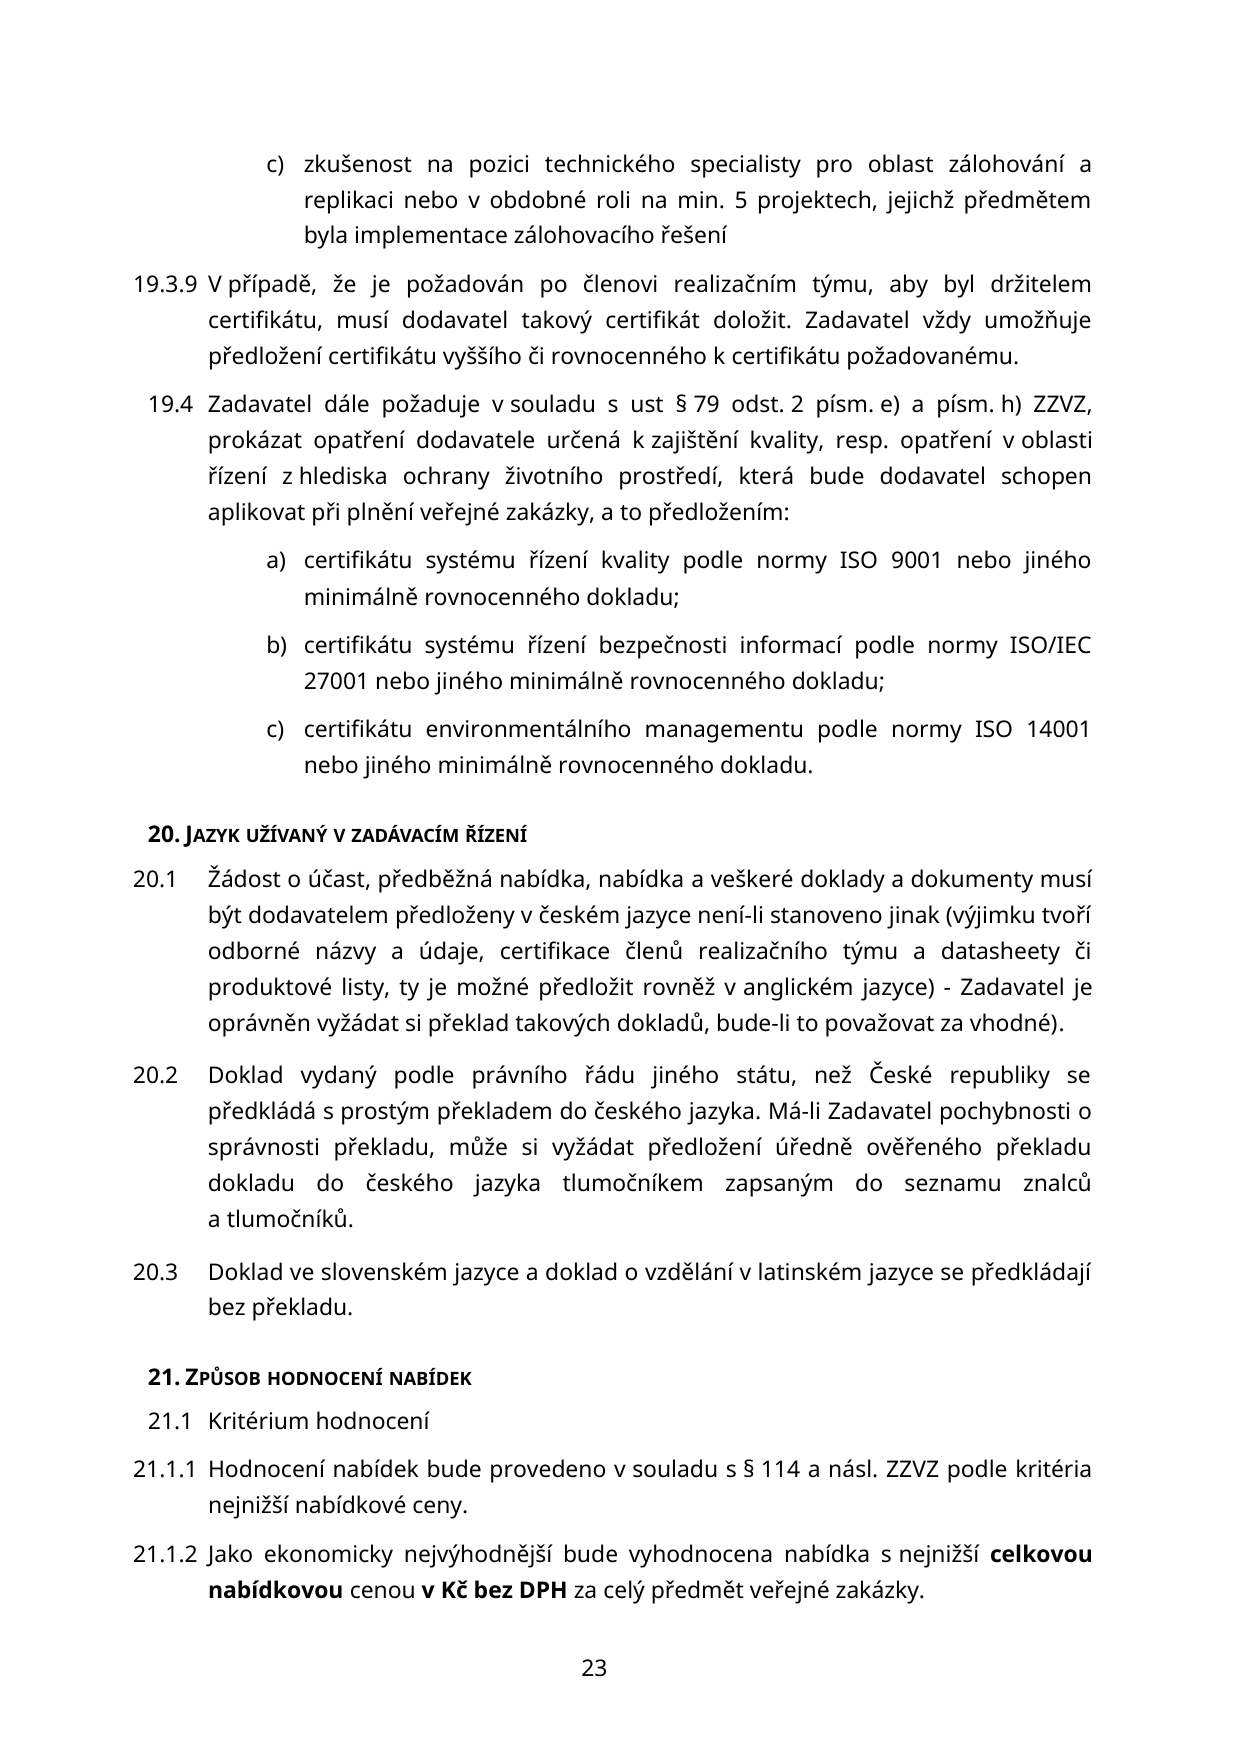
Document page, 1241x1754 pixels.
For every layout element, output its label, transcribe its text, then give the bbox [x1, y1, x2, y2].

list certifikátu environmentálního managementu podle normy ISO 14001 nebo jiného minimálně rovnocenného dokladu. [266, 713, 1093, 780]
subtitle Kritérium hodnocení [148, 1405, 1093, 1436]
list certifikátu systému řízení kvality podle normy ISO 9001 nebo jiného minimálně rovnocenného dokladu; [266, 544, 1093, 612]
subtitle Zadavatel dále požaduje v souladu s ust § 79 odst. 2 písm. e) a písm. h) ZZVZ, prokázat opatření dodavatele určená k zajištění kvality, resp. opatření v oblasti řízení z hlediska ochrany životního prostředí, která bude dodavatel schopen aplikovat při plnění veřejné zakázky, a to předložením: [148, 388, 1093, 527]
text Hodnocení nabídek bude provedeno v souladu s § 114 a násl. ZZVZ podle kritéria nejnižší nabídkové ceny. [133, 1453, 1093, 1521]
text Způsob hodnocení nabídek [148, 1361, 1093, 1392]
subtitle Doklad vydaný podle právního řádu jiného státu, než České republiky se předkládá s prostým překladem do českého jazyka. Má-li Zadavatel pochybnosti o správnosti překladu, může si vyžádat předložení úředně ověřeného překladu dokladu do českého jazyka tlumočníkem zapsaným do seznamu znalců a tlumočníků. [133, 1059, 1093, 1234]
list certifikátu systému řízení bezpečnosti informací podle normy ISO/IEC 27001 nebo jiného minimálně rovnocenného dokladu; [266, 629, 1093, 696]
text Jako ekonomicky nejvýhodnější bude vyhodnocena nabídka s nejnižší celkovou nabídkovou cenou v Kč bez DPH za celý předmět veřejné zakázky. [133, 1538, 1093, 1605]
subtitle Doklad ve slovenském jazyce a doklad o vzdělání v latinském jazyce se předkládají bez překladu. [133, 1255, 1093, 1323]
list zkušenost na pozici technického specialisty pro oblast zálohování a replikaci nebo v obdobné roli na min. 5 projektech, jejichž předmětem byla implementace zálohovacího řešení [266, 148, 1093, 251]
subtitle Žádost o účast, předběžná nabídka, nabídka a veškeré doklady a dokumenty musí být dodavatelem předloženy v českém jazyce není-li stanoveno jinak (výjimku tvoří odborné názvy a údaje, certifikace členů realizačního týmu a datasheety či produktové listy, ty je možné předložit rovněž v anglickém jazyce) - Zadavatel je oprávněn vyžádat si překlad takových dokladů, bude-li to považovat za vhodné). [133, 863, 1093, 1038]
text Jazyk užívaný v zadávacím řízení [148, 818, 1093, 850]
text V případě, že je požadován po členovi realizačním týmu, aby byl držitelem certifikátu, musí dodavatel takový certifikát doložit. Zadavatel vždy umožňuje předložení certifikátu vyššího či rovnocenného k certifikátu požadovanému. [133, 268, 1093, 371]
